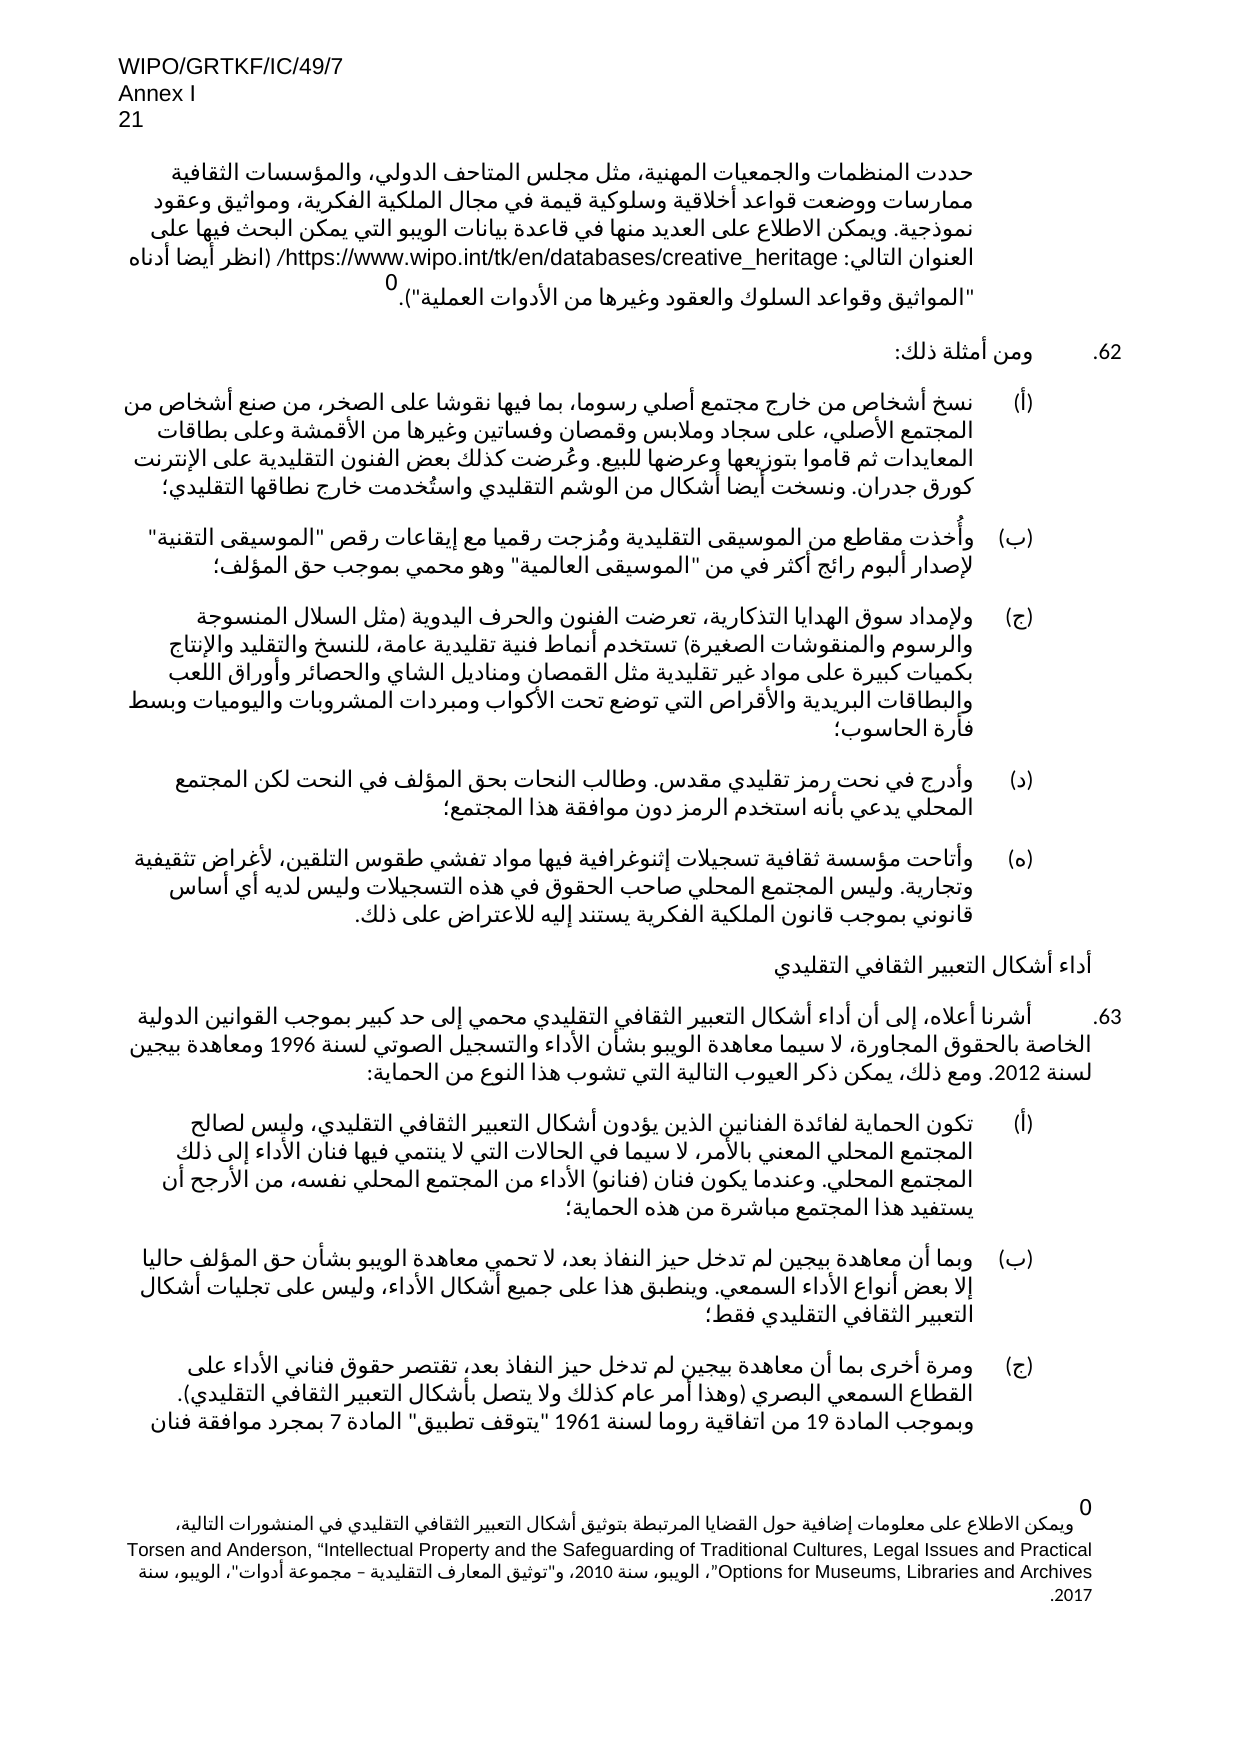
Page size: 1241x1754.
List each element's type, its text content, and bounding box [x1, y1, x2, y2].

text أشرنا أعلاه، إلى أن أداء أشكال التعبير الثقافي التقليدي محمي إلى حد كبير بموجب القوانين الدولية الخاصة بالحقوق المجاورة، لا سيما معاهدة الويبو بشأن الأداء والتسجيل الصوتي لسنة 1996 ومعاهدة بيجين لسنة 2012. ومع ذلك، يمكن ذكر العيوب التالية التي تشوب هذا النوع من الحماية: [118, 1002, 1092, 1086]
text (أ) تكون الحماية لفائدة الفنانين الذين يؤدون أشكال التعبير الثقافي التقليدي، وليس لصالح المجتمع المحلي المعني بالأمر، لا سيما في الحالات التي لا ينتمي فيها فنان الأداء إلى ذلك المجتمع المحلي. وعندما يكون فنان (فنانو) الأداء من المجتمع المحلي نفسه، من الأرجح أن يستفيد هذا المجتمع مباشرة من هذه الحماية؛ [118, 1109, 1033, 1221]
text (ج) ولإمداد سوق الهدايا التذكارية، تعرضت الفنون والحرف اليدوية (مثل السلال المنسوجة والرسوم والمنقوشات الصغيرة) تستخدم أنماط فنية تقليدية عامة، للنسخ والتقليد والإنتاج بكميات كبيرة على مواد غير تقليدية مثل القمصان ومناديل الشاي والحصائر وأوراق اللعب والبطاقات البريدية والأقراص التي توضع تحت الأكواب ومبردات المشروبات واليوميات وبسط فأرة الحاسوب؛ [118, 602, 1033, 742]
subtitle أداء أشكال التعبير الثقافي التقليدي [118, 951, 1092, 979]
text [118, 1351, 1033, 1435]
text (أ) نسخ أشخاص من خارج مجتمع أصلي رسوما، بما فيها نقوشا على الصخر، من صنع أشخاص من المجتمع الأصلي، على سجاد وملابس وقمصان وفساتين وغيرها من الأقمشة وعلى بطاقات المعايدات ثم قاموا بتوزيعها وعرضها للبيع. وعُرضت كذلك بعض الفنون التقليدية على الإنترنت كورق جدران. ونسخت أيضا أشكال من الوشم التقليدي واستُخدمت خارج نطاقها التقليدي؛ [118, 388, 1033, 500]
text (د) وأدرج في نحت رمز تقليدي مقدس. وطالب النحات بحق المؤلف في النحت لكن المجتمع المحلي يدعي بأنه استخدم الرمز دون موافقة هذا المجتمع؛ [118, 765, 1033, 821]
text (ب) وبما أن معاهدة بيجين لم تدخل حيز النفاذ بعد، لا تحمي معاهدة الويبو بشأن حق المؤلف حاليا إلا بعض أنواع الأداء السمعي. وينطبق هذا على جميع أشكال الأداء، وليس على تجليات أشكال التعبير الثقافي التقليدي فقط؛ [118, 1244, 1033, 1328]
text (ه) وأتاحت مؤسسة ثقافية تسجيلات إثنوغرافية فيها مواد تفشي طقوس التلقين، لأغراض تثقيفية وتجارية. وليس المجتمع المحلي صاحب الحقوق في هذه التسجيلات وليس لديه أي أساس قانوني بموجب قانون الملكية الفكرية يستند إليه للاعتراض على ذلك. [118, 844, 1033, 928]
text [118, 158, 1033, 314]
text ومن أمثلة ذلك: [118, 337, 1092, 365]
text (ب) وأُخذت مقاطع من الموسيقى التقليدية ومُزجت رقميا مع إيقاعات رقص "الموسيقى التقنية" لإصدار ألبوم رائج أكثر في من "الموسيقى العالمية" وهو محمي بموجب حق المؤلف؛ [118, 523, 1033, 579]
